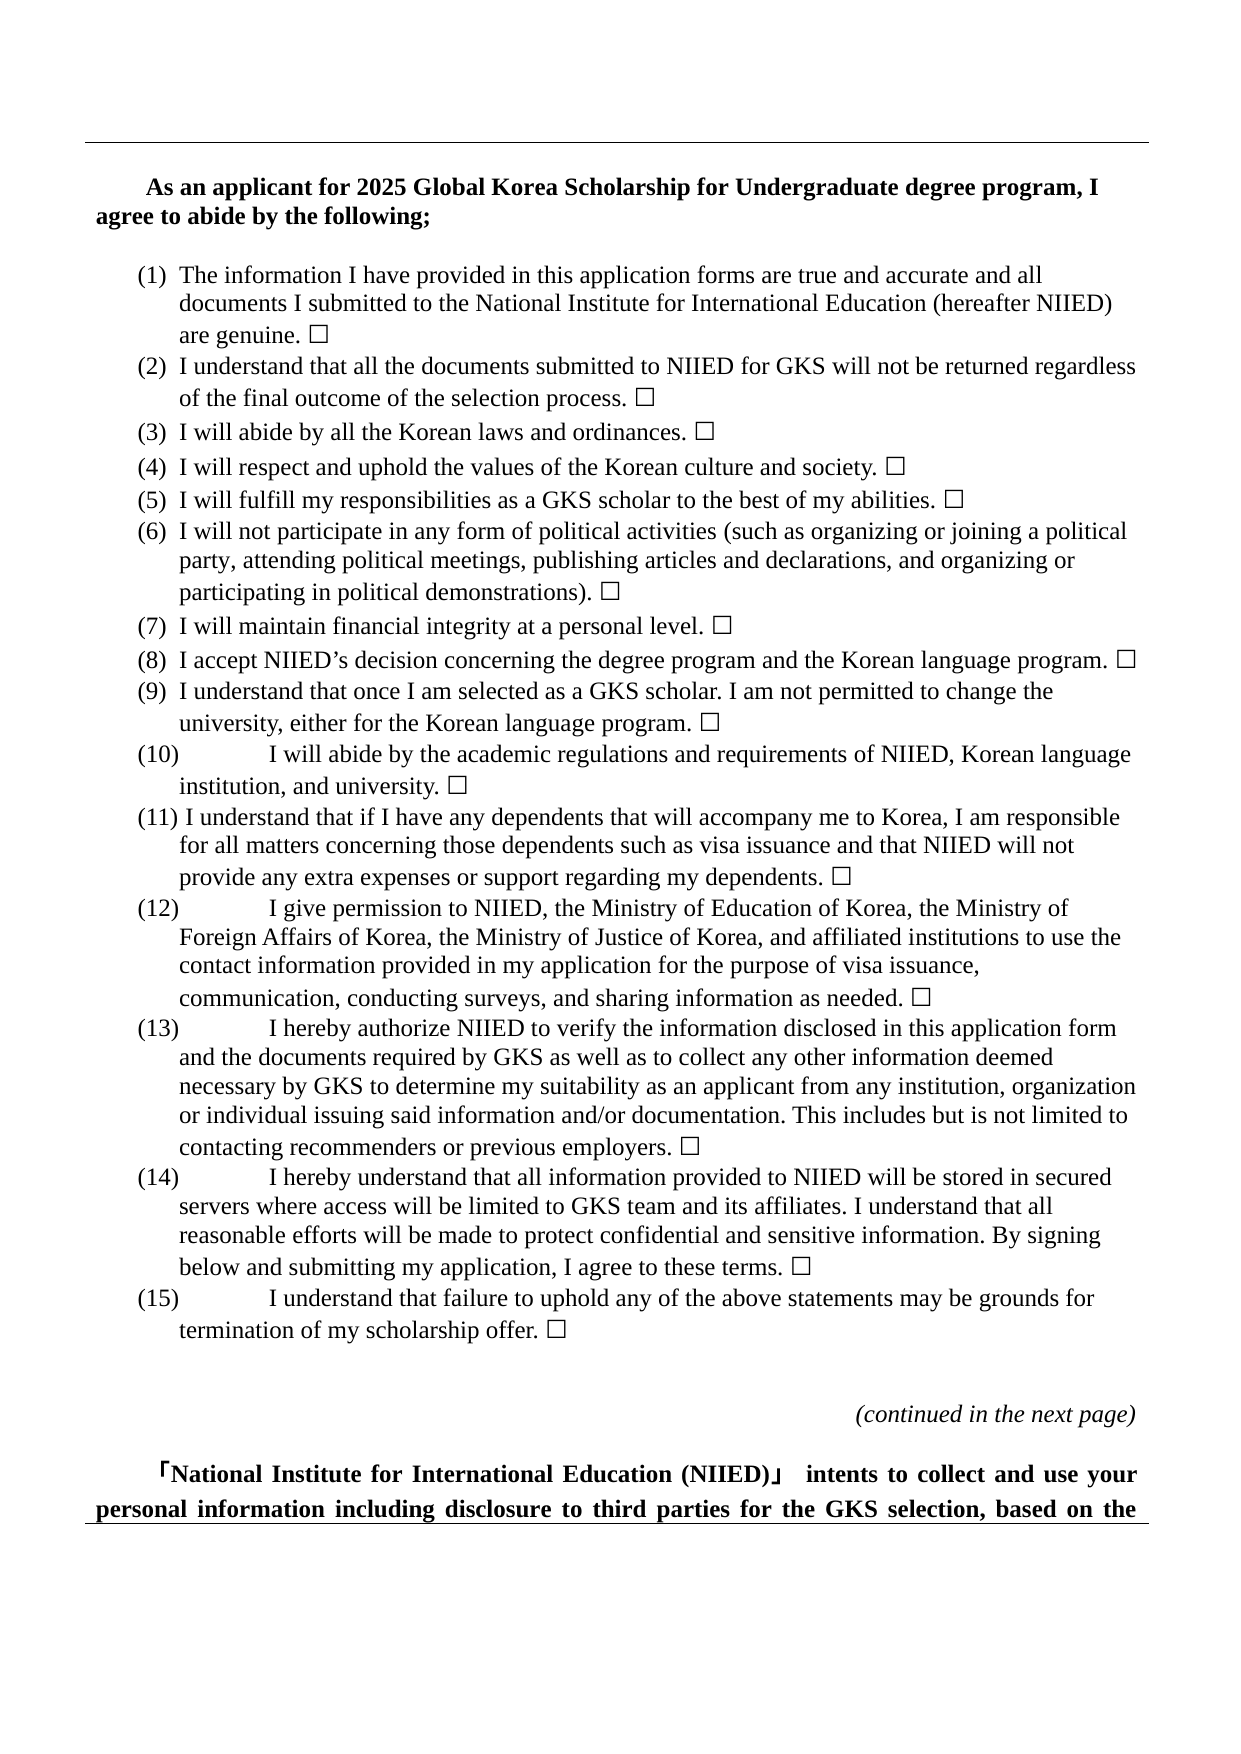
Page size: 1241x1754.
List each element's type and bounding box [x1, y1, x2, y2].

table_header [85, 143, 1148, 1523]
